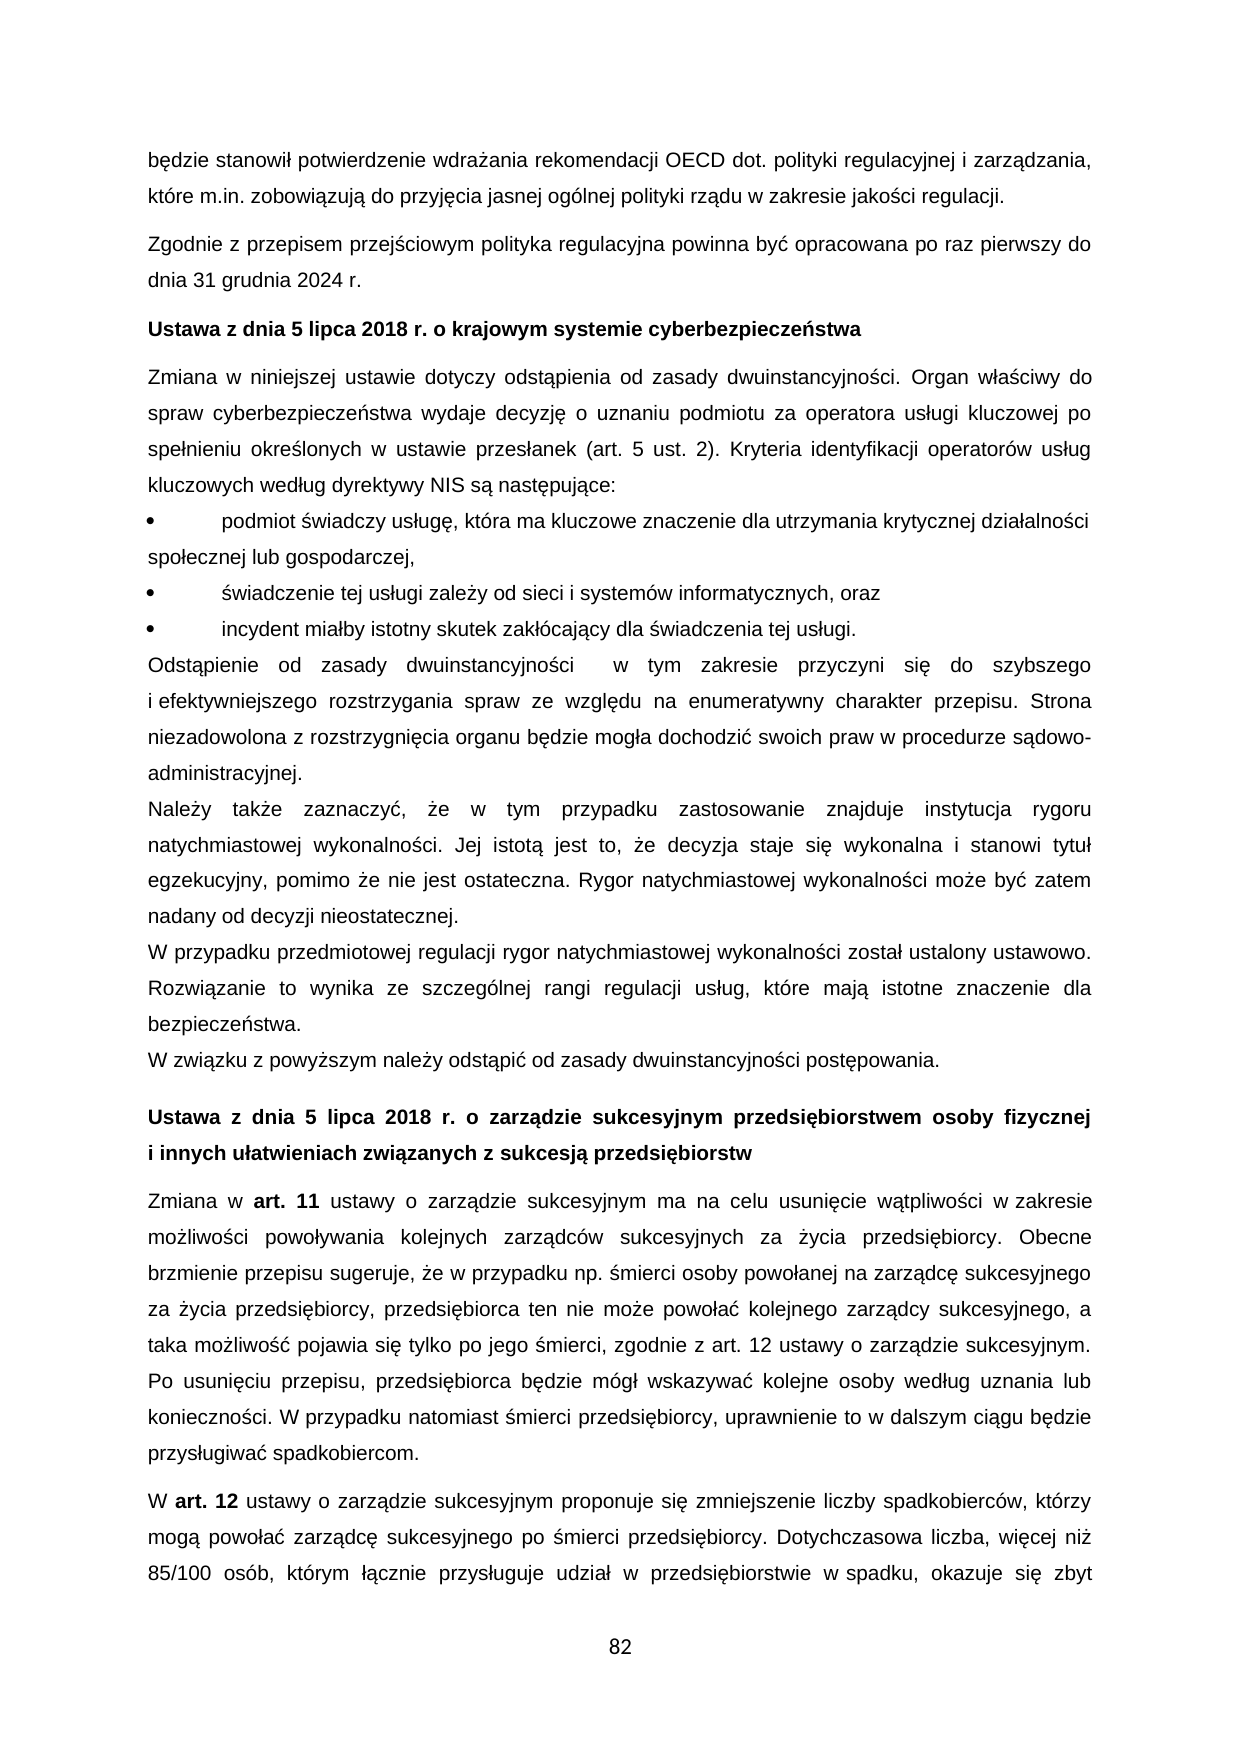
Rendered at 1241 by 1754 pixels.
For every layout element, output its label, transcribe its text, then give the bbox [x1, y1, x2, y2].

text Zgodnie z przepisem przejściowym polityka regulacyjna powinna być opracowana po raz pierwszy do dnia 31 grudnia 2024 r. [148, 232, 1092, 292]
subtitle Ustawa z dnia 5 lipca 2018 r. o zarządzie sukcesyjnym przedsiębiorstwem osoby fizycznej i innych ułatwieniach związanych z sukcesją przedsiębiorstw [148, 1105, 1092, 1165]
text W przypadku przedmiotowej regulacji rygor natychmiastowej wykonalności został ustalony ustawowo. Rozwiązanie to wynika ze szczególnej rangi regulacji usług, które mają istotne znaczenie dla bezpieczeństwa. [148, 940, 1092, 1036]
text Zmiana w art. 11 ustawy o zarządzie sukcesyjnym ma na celu usunięcie wątpliwości w zakresie możliwości powoływania kolejnych zarządców sukcesyjnych za życia przedsiębiorcy. Obecne brzmienie przepisu sugeruje, że w przypadku np. śmierci osoby powołanej na zarządcę sukcesyjnego za życia przedsiębiorcy, przedsiębiorca ten nie może powołać kolejnego zarządcy sukcesyjnego, a taka możliwość pojawia się tylko po jego śmierci, zgodnie z art. 12 ustawy o zarządzie sukcesyjnym. Po usunięciu przepisu, przedsiębiorca będzie mógł wskazywać kolejne osoby według uznania lub konieczności. W przypadku natomiast śmierci przedsiębiorcy, uprawnienie to w dalszym ciągu będzie przysługiwać spadkobiercom. [148, 1189, 1092, 1465]
list incydent miałby istotny skutek zakłócający dla świadczenia tej usługi. [147, 617, 1092, 641]
text W związku z powyższym należy odstąpić od zasady dwuinstancyjności postępowania. [148, 1048, 1092, 1072]
text Należy także zaznaczyć, że w tym przypadku zastosowanie znajduje instytucja rygoru natychmiastowej wykonalności. Jej istotą jest to, że decyzja staje się wykonalna i stanowi tytuł egzekucyjny, pomimo że nie jest ostateczna. Rygor natychmiastowej wykonalności może być zatem nadany od decyzji nieostatecznej. [148, 796, 1092, 928]
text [148, 148, 1092, 208]
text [148, 1489, 1092, 1585]
subtitle Ustawa z dnia 5 lipca 2018 r. o krajowym systemie cyberbezpieczeństwa [148, 316, 1092, 340]
text Odstąpienie od zasady dwuinstancyjności w tym zakresie przyczyni się do szybszego i efektywniejszego rozstrzygania spraw ze względu na enumeratywny charakter przepisu. Strona niezadowolona z rozstrzygnięcia organu będzie mogła dochodzić swoich praw w procedurze sądowo-administracyjnej. [148, 653, 1092, 784]
text Zmiana w niniejszej ustawie dotyczy odstąpienia od zasady dwuinstancyjności. Organ właściwy do spraw cyberbezpieczeństwa wydaje decyzję o uznaniu podmiotu za operatora usługi kluczowej po spełnieniu określonych w ustawie przesłanek (art. 5 ust. 2). Kryteria identyfikacji operatorów usług kluczowych według dyrektywy NIS są następujące: [148, 365, 1092, 497]
list podmiot świadczy usługę, która ma kluczowe znaczenie dla utrzymania krytycznej działalności społecznej lub gospodarczej, [147, 509, 1092, 569]
list świadczenie tej usługi zależy od sieci i systemów informatycznych, oraz [147, 581, 1092, 605]
